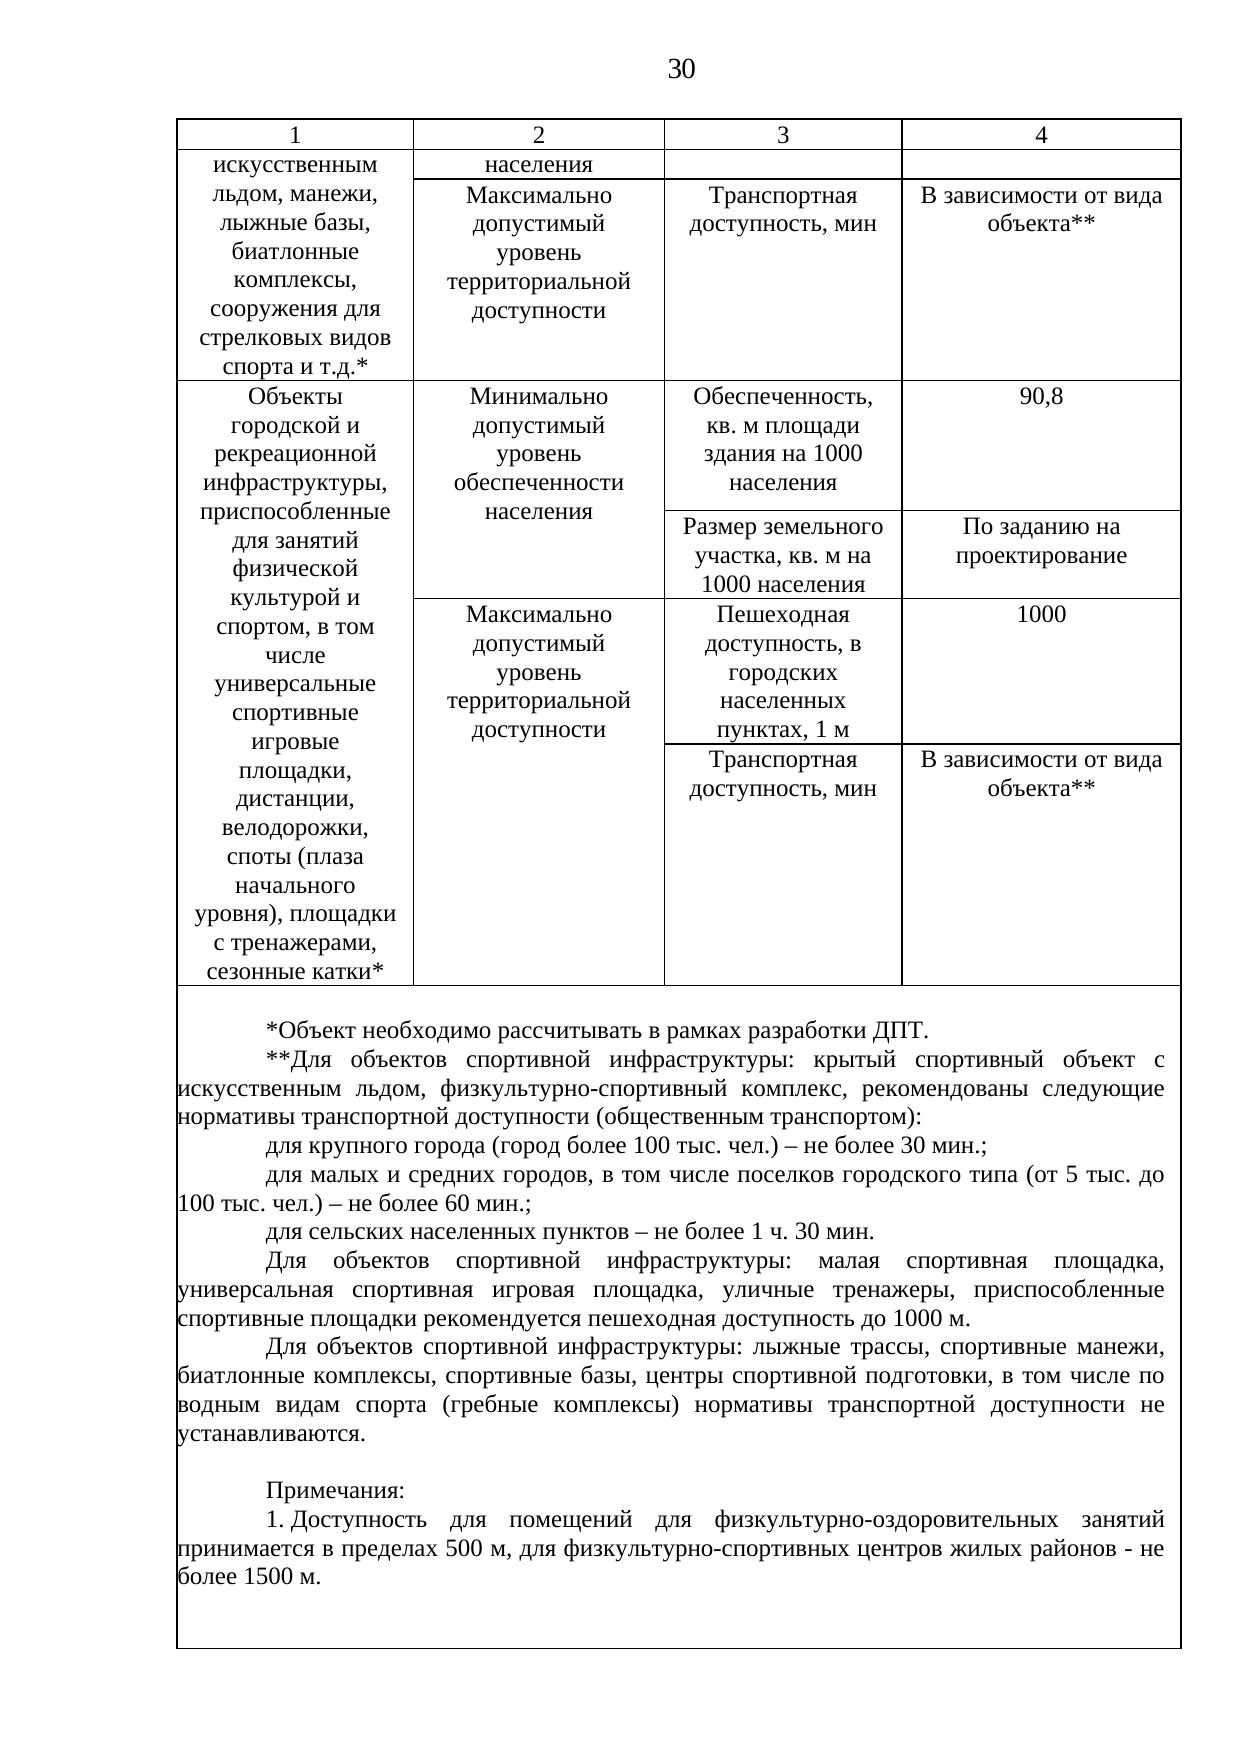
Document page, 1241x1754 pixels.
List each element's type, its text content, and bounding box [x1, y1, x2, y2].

table_header 4 [903, 120, 1180, 148]
table_cell 1000 [903, 599, 1180, 743]
table_cell Максимально допустимый уровень территориальной доступности [414, 180, 664, 379]
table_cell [414, 150, 664, 178]
table_cell В зависимости от вида объекта** [903, 745, 1180, 985]
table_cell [665, 150, 901, 178]
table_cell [178, 150, 413, 379]
table_cell Минимально допустимый уровень обеспеченности населения [414, 381, 664, 598]
table_cell Транспортная доступность, мин [665, 745, 901, 985]
table_cell Размер земельного участка, кв. м на 1000 населения [665, 511, 901, 598]
table_cell Обеспеченность, кв. м площади здания на 1000 населения [665, 381, 901, 510]
table_cell По заданию на проектирование [903, 511, 1180, 598]
table_cell 90,8 [903, 381, 1180, 510]
table_cell Объекты городской и рекреационной инфраструктуры, приспособленные для занятий физической культурой и спортом, в том числе универсальные спортивные игровые площадки, дистанции, велодорожки, споты (плаза начального уровня), площадки с тренажерами, сезонные катки* [178, 381, 413, 985]
table_cell Максимально допустимый уровень территориальной доступности [414, 599, 664, 985]
table_header 2 [414, 120, 664, 148]
table_header 3 [665, 120, 901, 148]
table_cell Транспортная доступность, мин [665, 180, 901, 379]
table_cell В зависимости от вида объекта** [903, 180, 1180, 379]
table_cell 46 [903, 150, 1180, 178]
table_cell Пешеходная доступность, в городских населенных пунктах, 1 м [665, 599, 901, 743]
table_header 1 [178, 120, 413, 148]
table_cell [178, 986, 1180, 1648]
